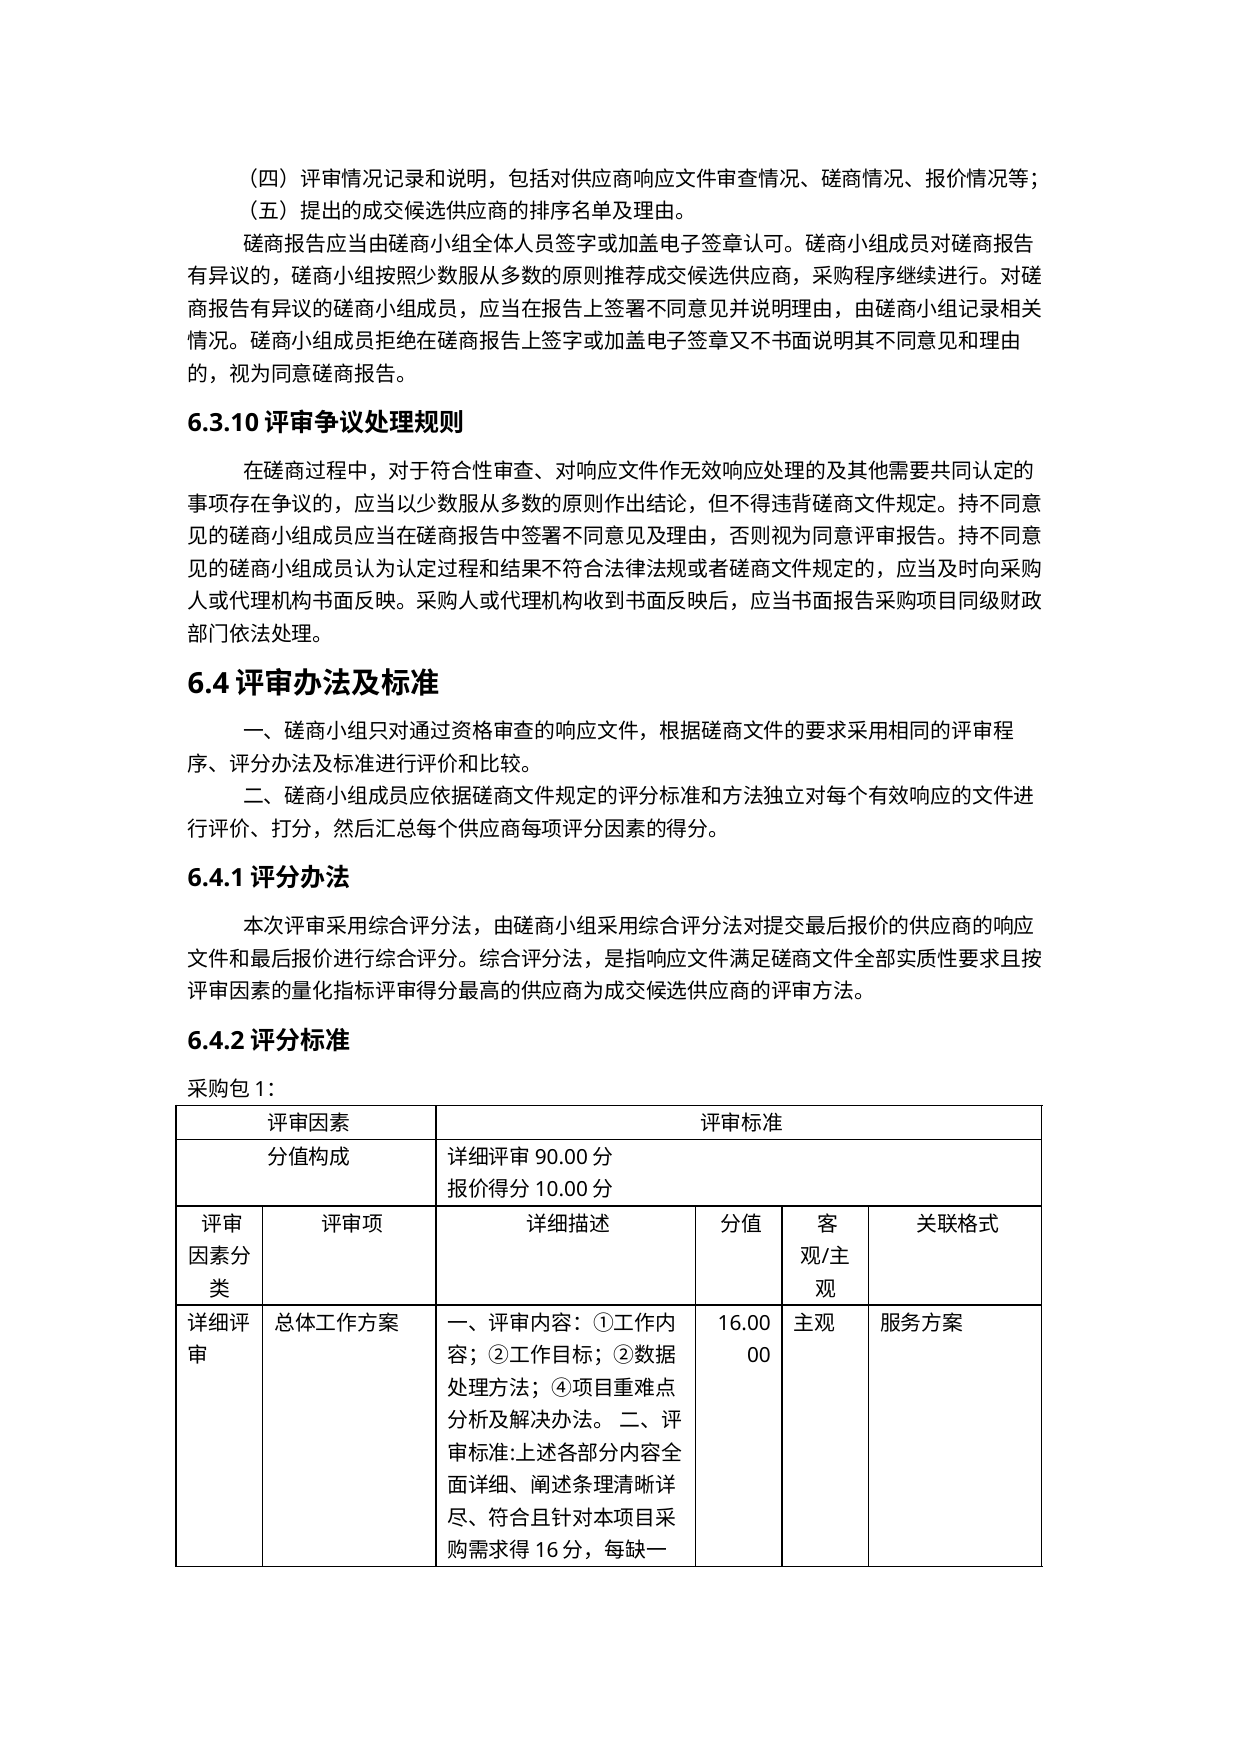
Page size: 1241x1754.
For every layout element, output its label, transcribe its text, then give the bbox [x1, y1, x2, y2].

text 6.4.2评分标准 [187, 1007, 1053, 1072]
text 采购包1： [187, 1072, 1053, 1104]
text 磋商报告应当由磋商小组全体人员签字或加盖电子签章认可。磋商小组成员对磋商报告有异议的，磋商小组按照少数服从多数的原则推荐成交候选供应商，采购程序继续进行。对磋商报告有异议的磋商小组成员，应当在报告上签署不同意见并说明理由，由磋商小组记录相关情况。磋商小组成员拒绝在磋商报告上签字或加盖电子签章又不书面说明其不同意见和理由的，视为同意磋商报告。 [187, 227, 1053, 389]
text 在磋商过程中，对于符合性审查、对响应文件作无效响应处理的及其他需要共同认定的事项存在争议的，应当以少数服从多数的原则作出结论，但不得违背磋商文件规定。持不同意见的磋商小组成员应当在磋商报告中签署不同意见及理由，否则视为同意评审报告。持不同意见的磋商小组成员认为认定过程和结果不符合法律法规或者磋商文件规定的，应当及时向采购人或代理机构书面反映。采购人或代理机构收到书面反映后，应当书面报告采购项目同级财政部门依法处理。 [187, 454, 1053, 649]
table_cell 主观 [783, 1306, 868, 1566]
table_cell 详细描述 [437, 1207, 695, 1304]
text 二、磋商小组成员应依据磋商文件规定的评分标准和方法独立对每个有效响应的文件进行评价、打分，然后汇总每个供应商每项评分因素的得分。 [187, 779, 1053, 844]
text 本次评审采用综合评分法，由磋商小组采用综合评分法对提交最后报价的供应商的响应文件和最后报价进行综合评分。综合评分法，是指响应文件满足磋商文件全部实质性要求且按评审因素的量化指标评审得分最高的供应商为成交候选供应商的评审方法。 [187, 909, 1053, 1007]
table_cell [437, 1306, 695, 1566]
table_cell 客观/主观 [783, 1207, 868, 1304]
table_cell 关联格式 [869, 1207, 1041, 1304]
table_cell 详细评审 [177, 1306, 262, 1566]
table_cell 总体工作方案 [263, 1306, 435, 1566]
table_header 评审因素 [177, 1106, 435, 1138]
text 6.3.10评审争议处理规则 [187, 389, 1053, 454]
table_cell 服务方案 [869, 1306, 1041, 1566]
table_cell 评审项 [263, 1207, 435, 1304]
table_cell 16.0000 [696, 1306, 781, 1566]
text （四）评审情况记录和说明，包括对供应商响应文件审查情况、磋商情况、报价情况等； [187, 162, 1053, 194]
table_cell 详细评审90.00分 报价得分10.00分 [437, 1140, 1041, 1205]
table_header 评审标准 [437, 1106, 1041, 1138]
text 一、磋商小组只对通过资格审查的响应文件，根据磋商文件的要求采用相同的评审程序、评分办法及标准进行评价和比较。 [187, 714, 1053, 779]
text （五）提出的成交候选供应商的排序名单及理由。 [187, 194, 1053, 227]
table_cell 分值 [696, 1207, 781, 1304]
text 6.4.1评分办法 [187, 844, 1053, 909]
table_cell 分值构成 [177, 1140, 435, 1205]
text 6.4评审办法及标准 [187, 649, 1053, 714]
table_cell 评审因素分类 [177, 1207, 262, 1304]
